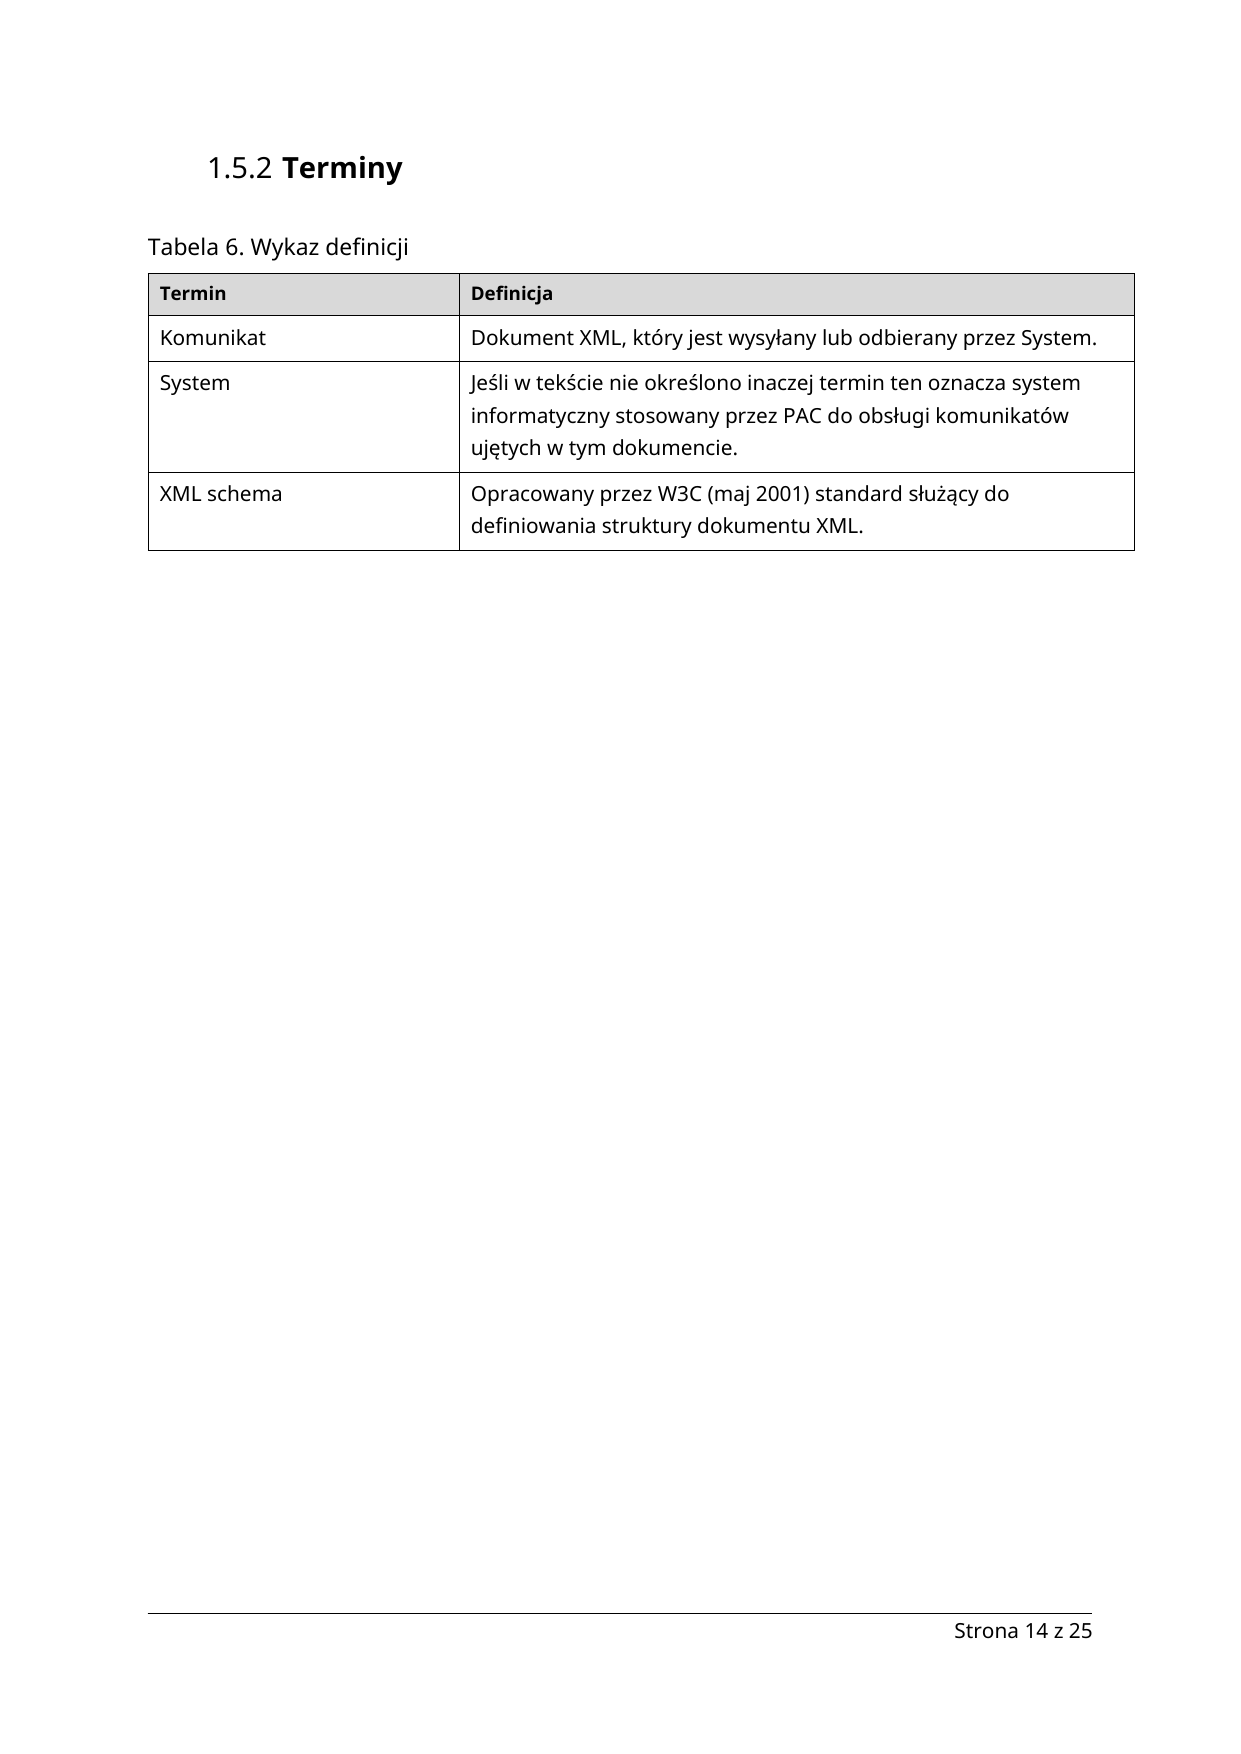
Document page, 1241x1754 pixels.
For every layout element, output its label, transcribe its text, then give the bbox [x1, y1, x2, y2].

table_cell System [149, 362, 459, 472]
table_cell Komunikat [149, 316, 459, 361]
table_header Definicja [460, 274, 1134, 315]
subtitle Terminy [207, 148, 1092, 187]
table_cell Jeśli w tekście nie określono inaczej termin ten oznacza system informatyczny stosowany przez PAC do obsługi komunikatów ujętych w tym dokumencie. [460, 362, 1134, 472]
table_cell Opracowany przez W3C (maj 2001) standard służący do definiowania struktury dokumentu XML. [460, 473, 1134, 550]
table_cell XML schema [149, 473, 459, 550]
table_header Termin [149, 274, 459, 315]
table_cell Dokument XML, który jest wysyłany lub odbierany przez System. [460, 316, 1134, 361]
